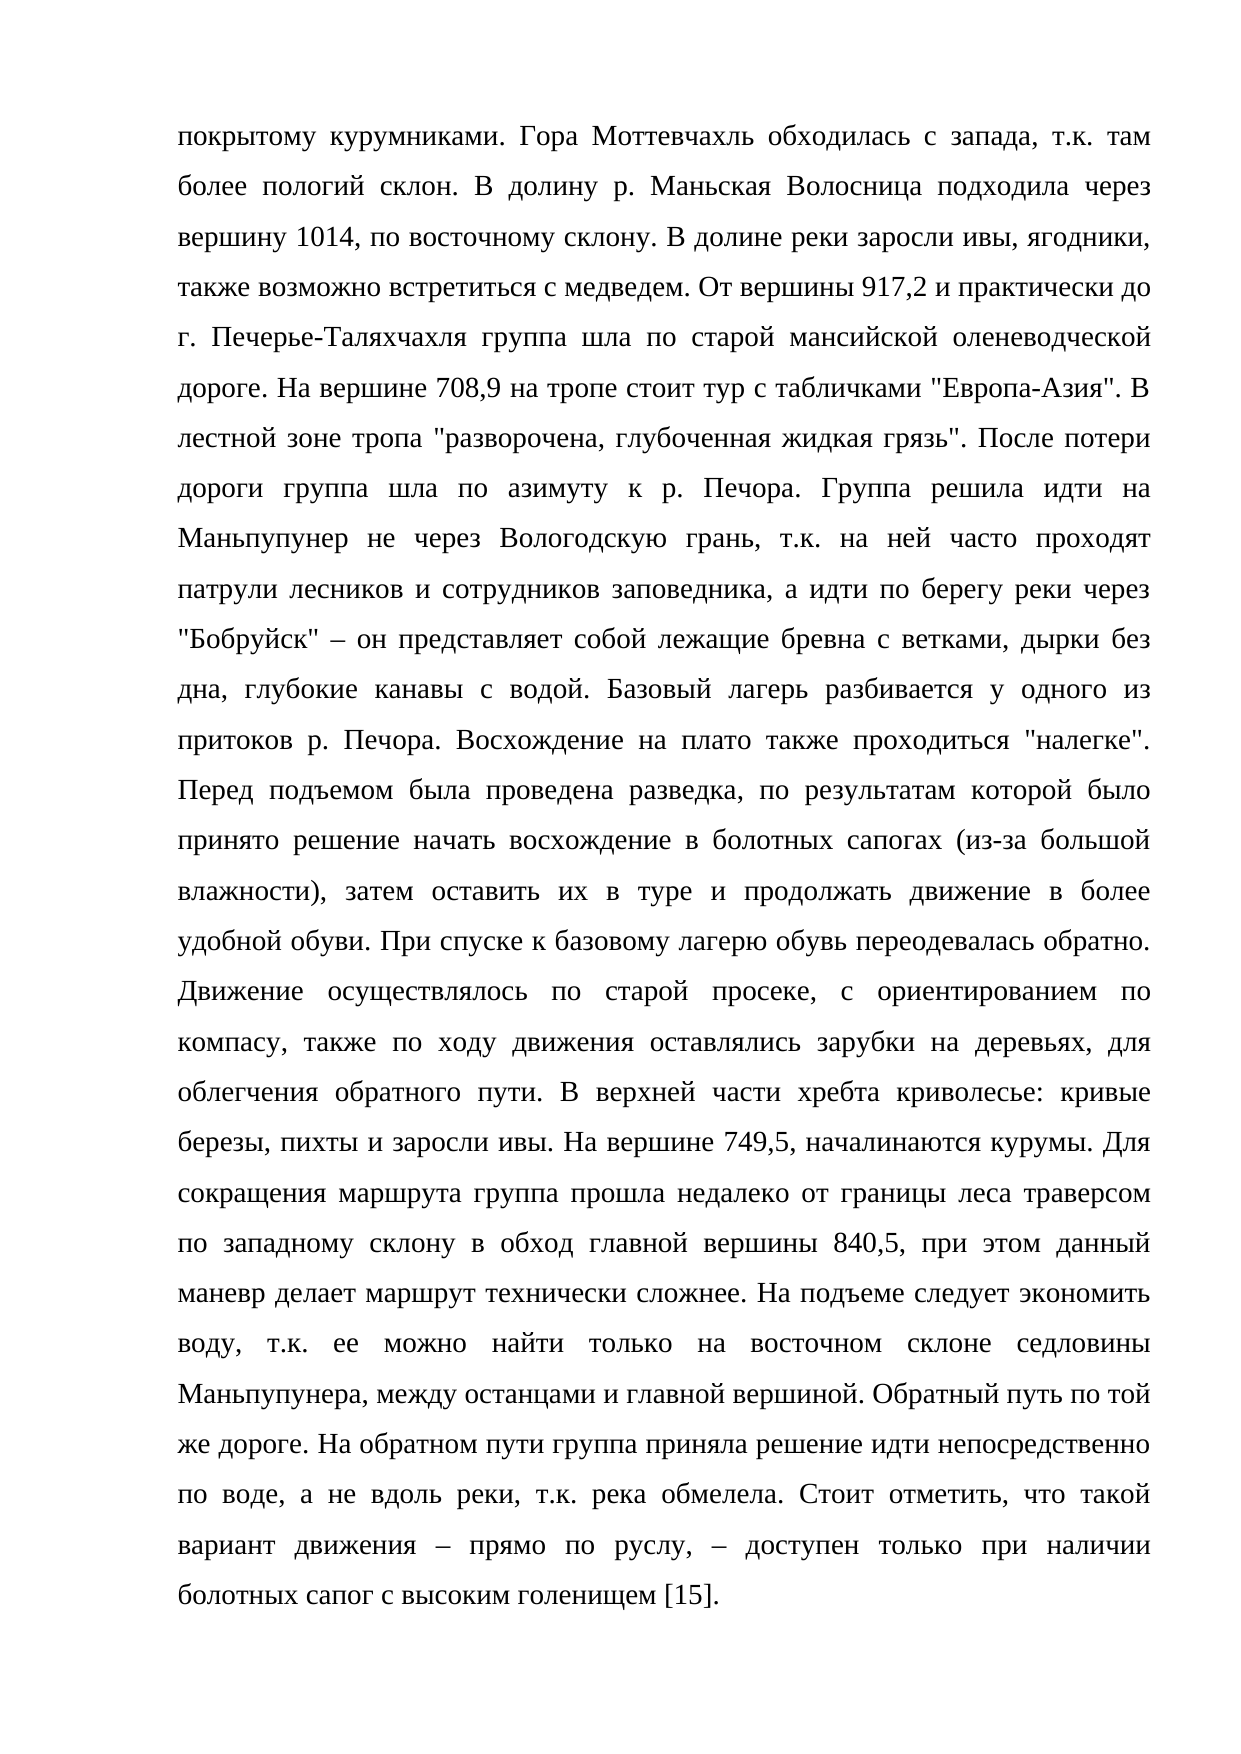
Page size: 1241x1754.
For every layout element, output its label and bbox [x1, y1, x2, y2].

text [177, 118, 1152, 1611]
